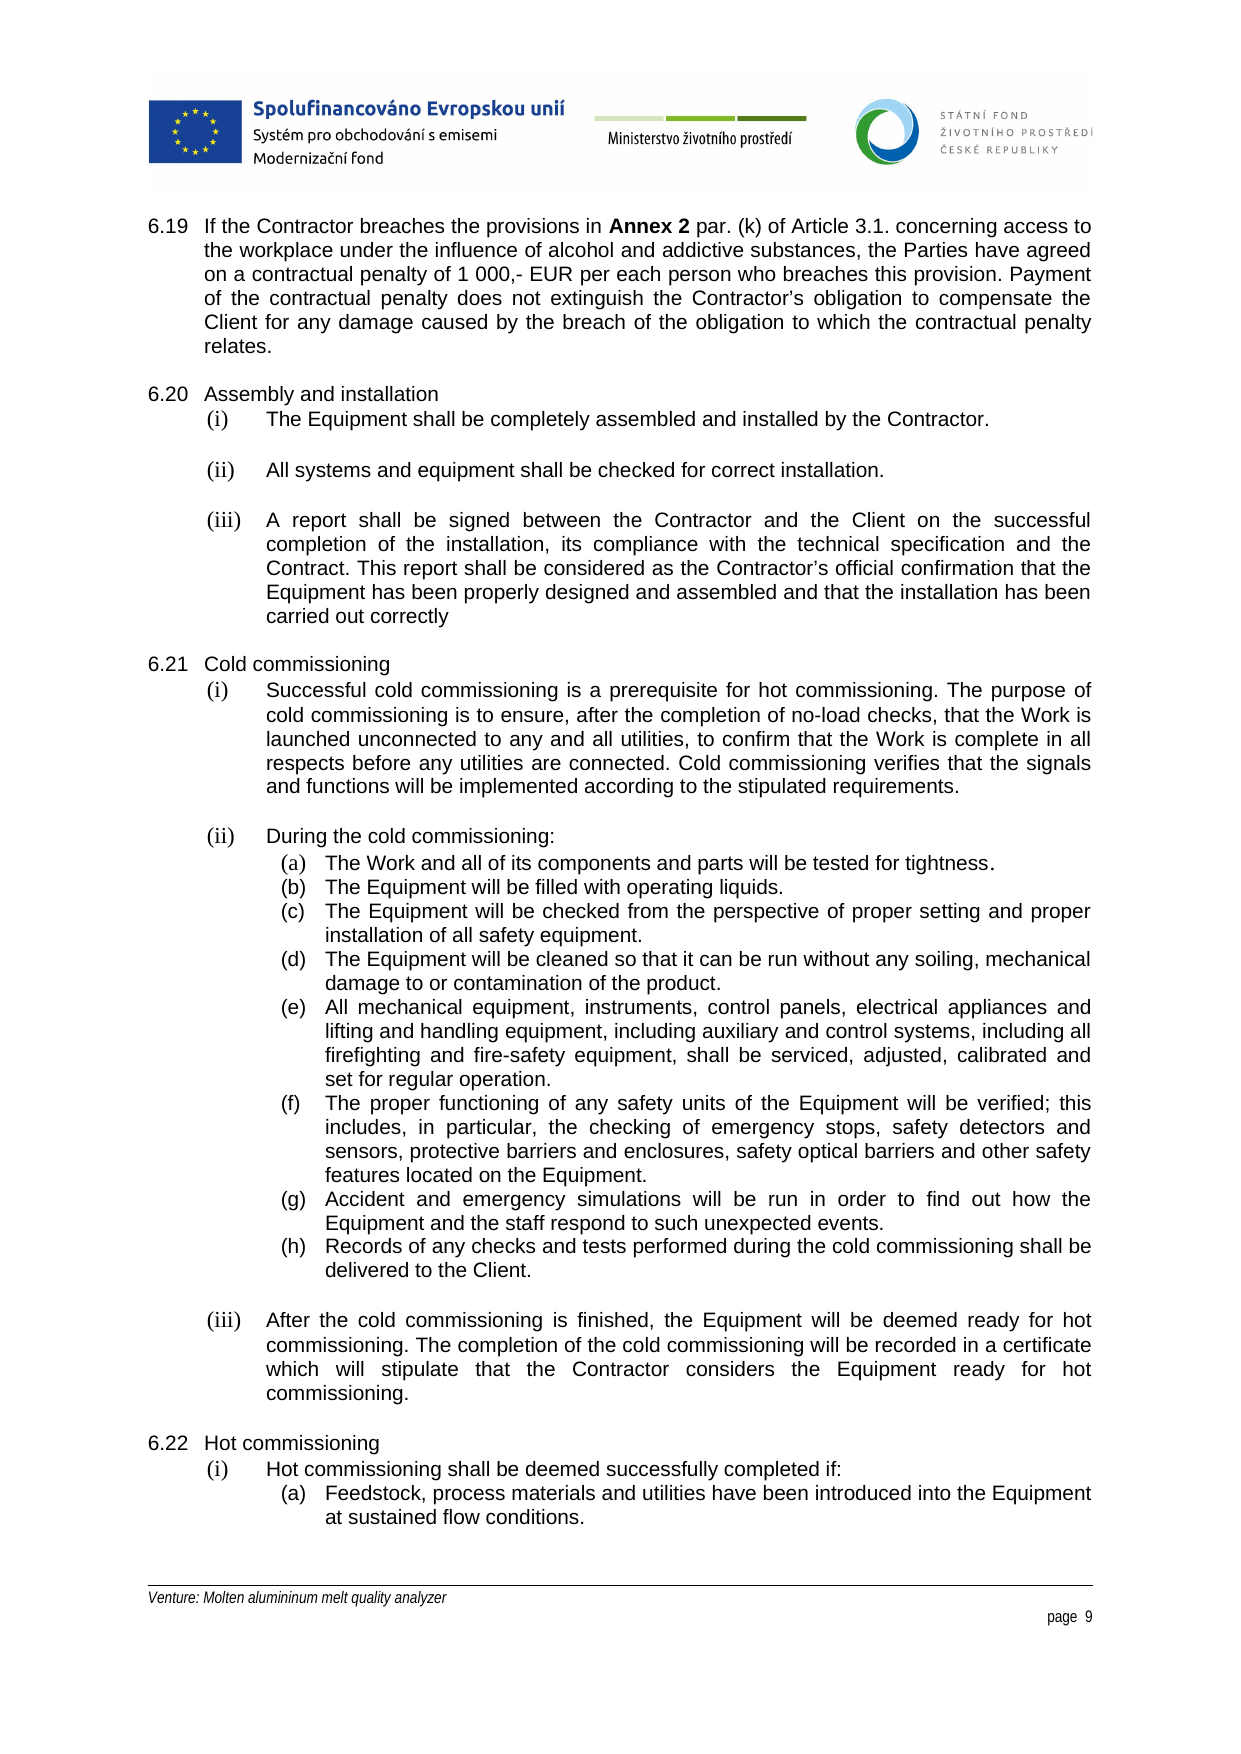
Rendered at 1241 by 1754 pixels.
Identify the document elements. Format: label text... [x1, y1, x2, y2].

list Hot commissioning [148, 1431, 1093, 1455]
list The Equipment will be checked from the perspective of proper setting and proper installation of all safety equipment. [281, 899, 1093, 947]
list The Equipment will be filled with operating liquids. [281, 875, 1093, 899]
list All mechanical equipment, instruments, control panels, electrical appliances and lifting and handling equipment, including auxiliary and control systems, including all firefighting and fire-safety equipment, shall be serviced, adjusted, calibrated and set for regular operation. [281, 995, 1093, 1091]
picture [147, 73, 1093, 190]
list The Equipment will be cleaned so that it can be run without any soiling, mechanical damage to or contamination of the product. [281, 947, 1093, 995]
list All systems and equipment shall be checked for correct installation. [207, 456, 1093, 482]
list Cold commissioning [148, 652, 1093, 676]
list Hot commissioning shall be deemed successfully completed if: [207, 1455, 1093, 1481]
list Successful cold commissioning is a prerequisite for hot commissioning. The purpose of cold commissioning is to ensure, after the completion of no-load checks, that the Work is launched unconnected to any and all utilities, to confirm that the Work is complete in all respects before any utilities are connected. Cold commissioning verifies that the signals and functions will be implemented according to the stipulated requirements. [207, 676, 1093, 798]
list During the cold commissioning: [207, 822, 1093, 848]
list If the Contractor breaches the provisions in Annex 2 par. (k) of Article 3.1. concerning access to the workplace under the influence of alcohol and addictive substances, the Parties have agreed on a contractual penalty of 1 000,- EUR per each person who breaches this provision. Payment of the contractual penalty does not extinguish the Contractor’s obligation to compensate the Client for any damage caused by the breach of the obligation to which the contractual penalty relates. [148, 214, 1093, 357]
list The proper functioning of any safety units of the Equipment will be verified; this includes, in particular, the checking of emergency stops, safety detectors and sensors, protective barriers and enclosures, safety optical barriers and other safety features located on the Equipment. [281, 1091, 1093, 1186]
list The Work and all of its components and parts will be tested for tightness. [281, 848, 1093, 875]
list The Equipment shall be completely assembled and installed by the Contractor. [207, 405, 1093, 432]
list Feedstock, process materials and utilities have been introduced into the Equipment at sustained flow conditions. [281, 1481, 1093, 1529]
list Records of any checks and tests performed during the cold commissioning shall be delivered to the Client. [281, 1234, 1093, 1282]
list Accident and emergency simulations will be run in order to find out how the Equipment and the staff respond to such unexpected events. [281, 1186, 1093, 1234]
list A report shall be signed between the Contractor and the Client on the successful completion of the installation, its compliance with the technical specification and the Contract. This report shall be considered as the Contractor’s official confirmation that the Equipment has been properly designed and assembled and that the installation has been carried out correctly [207, 506, 1093, 628]
list Assembly and installation [148, 381, 1093, 405]
list After the cold commissioning is finished, the Equipment will be deemed ready for hot commissioning. The completion of the cold commissioning will be recorded in a certificate which will stipulate that the Contractor considers the Equipment ready for hot commissioning. [207, 1306, 1093, 1404]
